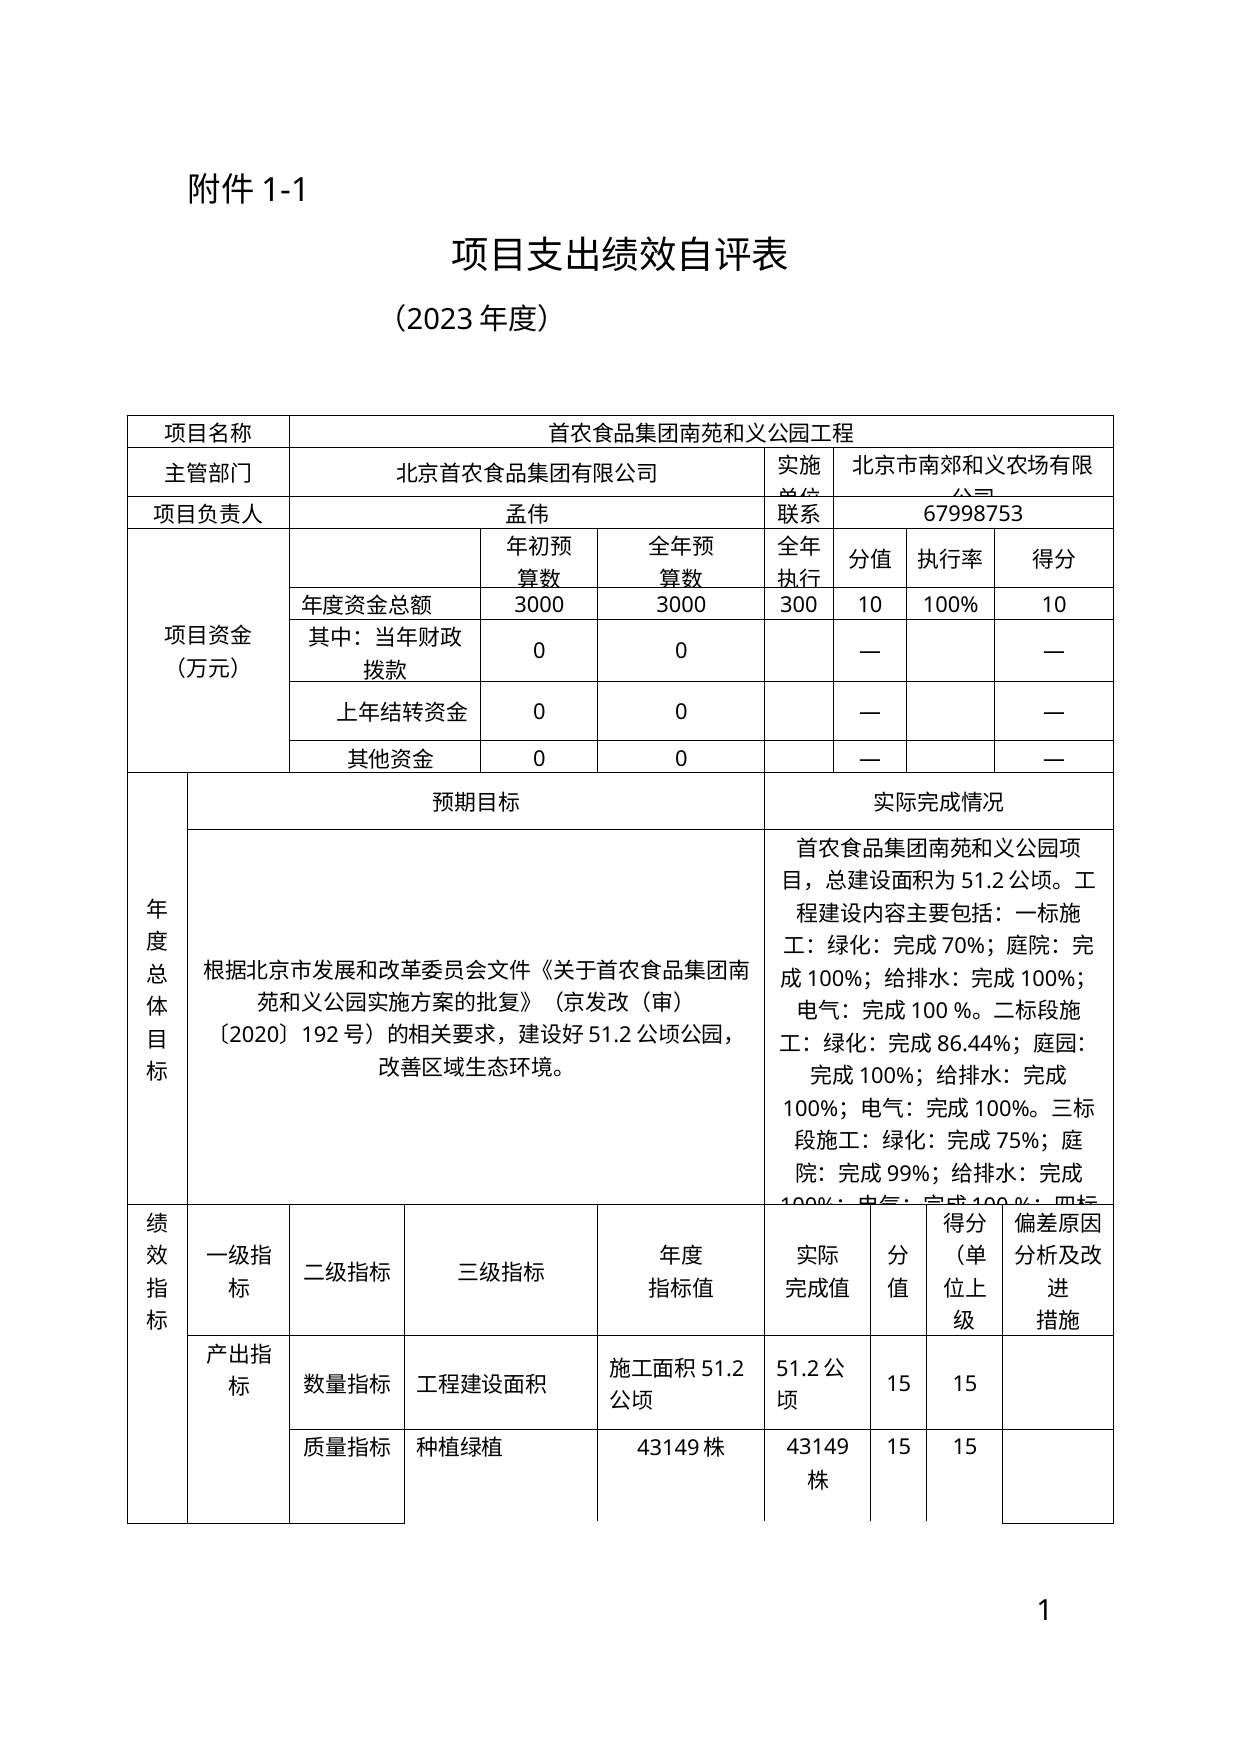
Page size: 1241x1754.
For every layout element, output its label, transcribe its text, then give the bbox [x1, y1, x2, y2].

table_cell 分值 [834, 529, 906, 587]
table_cell 二级指标 [290, 1205, 404, 1335]
table_cell 15 [871, 1430, 926, 1522]
table_cell — [995, 620, 1113, 681]
table_cell 15 [871, 1336, 926, 1429]
table_cell — [834, 682, 906, 740]
table_cell — [834, 741, 906, 772]
text 附件1-1 [187, 155, 1053, 220]
table_cell [907, 741, 994, 772]
table_cell [765, 741, 833, 772]
table_cell 10 [995, 588, 1113, 619]
table_cell 0 [481, 741, 597, 772]
table_cell 年度总体目标 [128, 773, 187, 1204]
text （2023年度） [187, 285, 1053, 350]
table_cell — [995, 682, 1113, 740]
table_cell 43149株 [765, 1430, 871, 1522]
table_cell — [834, 620, 906, 681]
table_cell 43149株 [598, 1430, 764, 1522]
table_cell 0 [598, 620, 764, 681]
table_cell 上年结转资金 [290, 682, 480, 740]
table_cell 绩 效 指 标 [128, 1205, 187, 1522]
table_cell 联系电话 [765, 497, 833, 528]
table_cell — [995, 741, 1113, 772]
table_cell 产出指标 [188, 1336, 289, 1522]
table_cell 其他资金 [290, 741, 480, 772]
table_header 首农食品集团南苑和义公园工程 [290, 416, 1113, 447]
table_cell 北京首农食品集团有限公司 [290, 448, 764, 496]
table_cell 孟伟 [290, 497, 764, 528]
table_cell 根据北京市发展和改革委员会文件《关于首农食品集团南苑和义公园实施方案的批复》（京发改（审）〔2020〕192号）的相关要求，建设好51.2公顷公园，改善区域生态环境。 [188, 830, 764, 1204]
table_cell 0 [598, 682, 764, 740]
table_cell 3000 [481, 588, 597, 619]
table_cell 10 [834, 588, 906, 619]
table_cell 施工面积51.2公顷 [598, 1336, 764, 1429]
table_cell [1003, 1336, 1113, 1429]
table_cell 质量指标 [290, 1430, 404, 1522]
table_cell 得分（单位上级 ） [927, 1205, 1002, 1335]
table_cell 15 [926, 1430, 1002, 1522]
table_cell 67998753 [834, 497, 1113, 528]
table_cell [907, 620, 994, 681]
table_cell [765, 682, 833, 740]
table_cell 3000 [765, 588, 833, 619]
table_cell 年初预 算数 [481, 529, 597, 587]
table_cell 项目资金 （万元） [128, 529, 289, 772]
table_cell 预期目标 [188, 773, 764, 829]
table_cell 100% [907, 588, 994, 619]
table_cell 偏差原因分析及改进 措施 [1003, 1205, 1113, 1335]
table_cell 全年 执行数 [765, 529, 833, 587]
table_cell [290, 529, 480, 587]
table_cell 种植绿植 [405, 1430, 598, 1522]
table_cell 项目负责人 [128, 497, 289, 528]
table_cell 0 [481, 620, 597, 681]
table_cell 年度资金总额 [290, 588, 480, 619]
table_cell [1003, 1430, 1113, 1522]
table_cell 0 [481, 682, 597, 740]
table_cell [907, 682, 994, 740]
table_cell 15 [927, 1336, 1002, 1429]
table_cell 0 [598, 741, 764, 772]
table_cell 51.2公顷 [765, 1336, 870, 1429]
table_cell 首农食品集团南苑和义公园项目，总建设面积为51.2公顷。工程建设内容主要包括：一标施工：绿化：完成 70%；庭院：完成100%；给排水：完成100%；电气：完成100 %。二标段施工：绿化：完成86.44%；庭园：完成100%；给排水：完成100%；电气：完成100%。三标段施工：绿化：完成 75%；庭院：完成99%；给排水：完成100%；电气：完成100 %；四标段施工：绿化：完成92%；庭院：完成96.8%；给排水：完成100%；电气：完成100 %。 [765, 830, 1113, 1204]
table_cell 分值 [871, 1205, 926, 1335]
table_cell 实际 完成值 [765, 1205, 870, 1335]
table_cell 其中：当年财政 拨款 [290, 620, 480, 681]
table_cell 执行率 [907, 529, 994, 587]
table_cell 3000 [598, 588, 764, 619]
table_header 项目名称 [128, 416, 289, 447]
table_cell 数量指标 [290, 1336, 404, 1429]
table_cell 实施单位 [765, 448, 833, 496]
table_cell 得分 [995, 529, 1113, 587]
table_cell 一级指标 [188, 1205, 289, 1335]
table_cell 年度 指标值 [598, 1205, 764, 1335]
table_cell 工程建设面积 [405, 1336, 597, 1429]
text 项目支出绩效自评表 [187, 220, 1053, 285]
table_cell 全年预 算数 [598, 529, 764, 587]
table_cell [765, 620, 833, 681]
table_cell 三级指标 [405, 1205, 597, 1335]
table_cell 实际完成情况 [765, 773, 1113, 829]
table_cell 北京市南郊和义农场有限公司 [834, 448, 1113, 496]
table_cell 主管部门 [128, 448, 289, 496]
